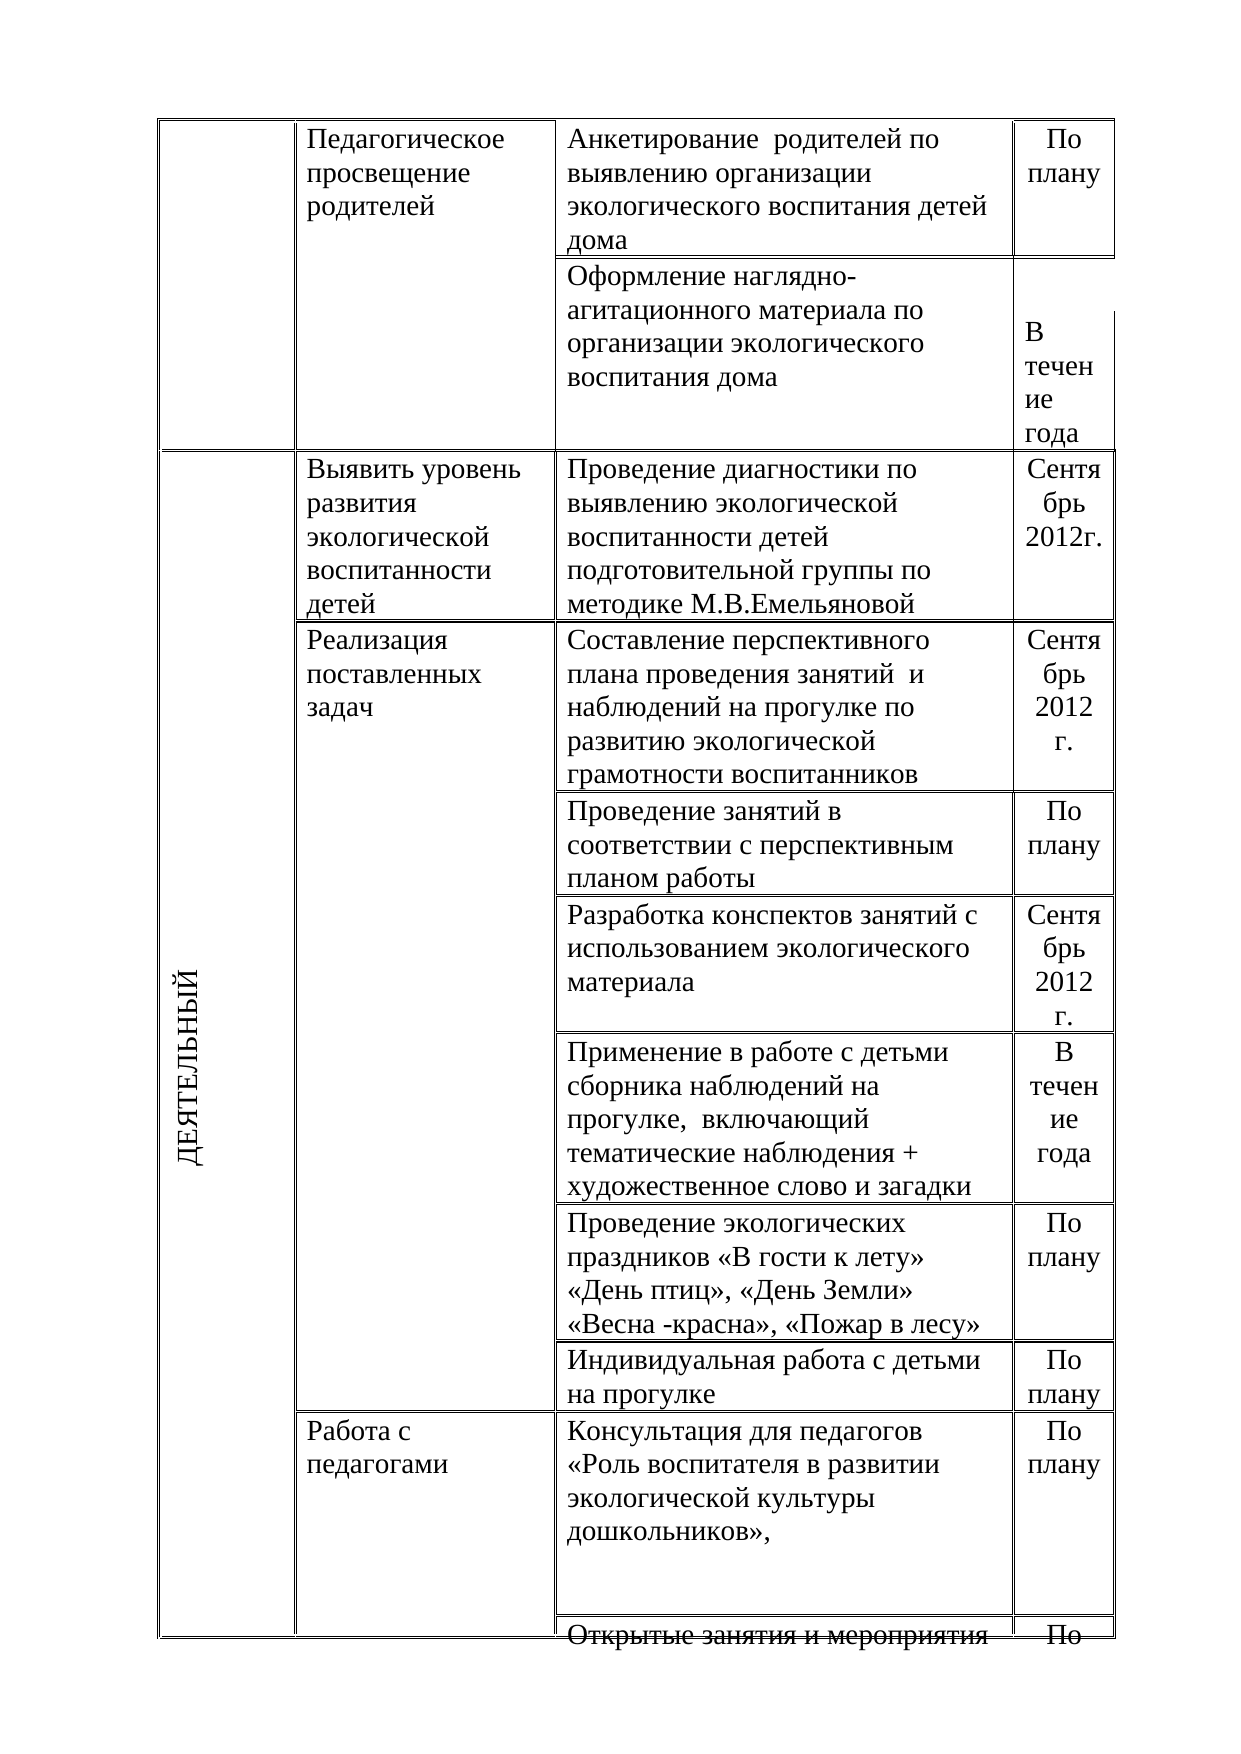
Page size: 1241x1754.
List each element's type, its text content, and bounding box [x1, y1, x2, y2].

table_cell Работа с педагогами [295, 1410, 556, 1636]
table_cell Открытые занятия и мероприятия [556, 1617, 1013, 1636]
table_cell По плану [1015, 1343, 1113, 1409]
table_cell Сентябрь 2012 г. [1014, 623, 1113, 790]
table_cell Разработка конспектов занятий с использованием экологического материала [557, 897, 1012, 1031]
table_cell В течение года [1015, 1034, 1113, 1202]
table_cell В течение года [1014, 311, 1114, 448]
table_cell Сентябрь 2012г. [1014, 452, 1113, 619]
table_cell По плану [1015, 793, 1113, 894]
table_cell Проведение экологических праздников «В гости к лету» «День птиц», «День Земли» «Весна -красна», «Пожар в лесу» [557, 1205, 1012, 1339]
table_cell Педагогическое просвещение родителей [295, 121, 555, 448]
table_cell Оформление наглядно-агитационного материала по организации экологического воспитания дома [556, 259, 1013, 448]
table_cell Индивидуальная работа с детьми на прогулке [557, 1343, 1012, 1409]
table_cell По плану [1015, 1205, 1113, 1339]
table_cell Применение в работе с детьми сборника наблюдений на прогулке, включающий тематические наблюдения + художественное слово и загадки [557, 1034, 1012, 1202]
table_cell Проведение диагностики по выявлению экологической воспитанности детей подготовительной группы по методике М.В.Емельяновой [557, 452, 1013, 619]
table_cell По плану [1013, 1617, 1113, 1636]
table_cell Сентябрь 2012 г. [1015, 897, 1113, 1031]
table_cell Проведение занятий в соответствии с перспективным планом работы [557, 793, 1012, 894]
table_cell По плану [1015, 1413, 1113, 1614]
table_cell Консультация для педагогов «Роль воспитателя в развитии экологической культуры дошкольников», [557, 1413, 1012, 1614]
table_cell ДЕЯТЕЛЬНЫЙ [160, 449, 295, 1636]
table_cell Составление перспективного плана проведения занятий и наблюдений на прогулке по развитию экологической грамотности воспитанников [557, 623, 1013, 790]
table_cell По плану [1013, 121, 1114, 255]
table_cell Выявить уровень развития экологической воспитанности детей [297, 452, 554, 619]
table_cell Анкетирование родителей по выявлению организации экологического воспитания детей дома [556, 119, 1013, 255]
table_cell Реализация поставленных задач [297, 623, 554, 1409]
